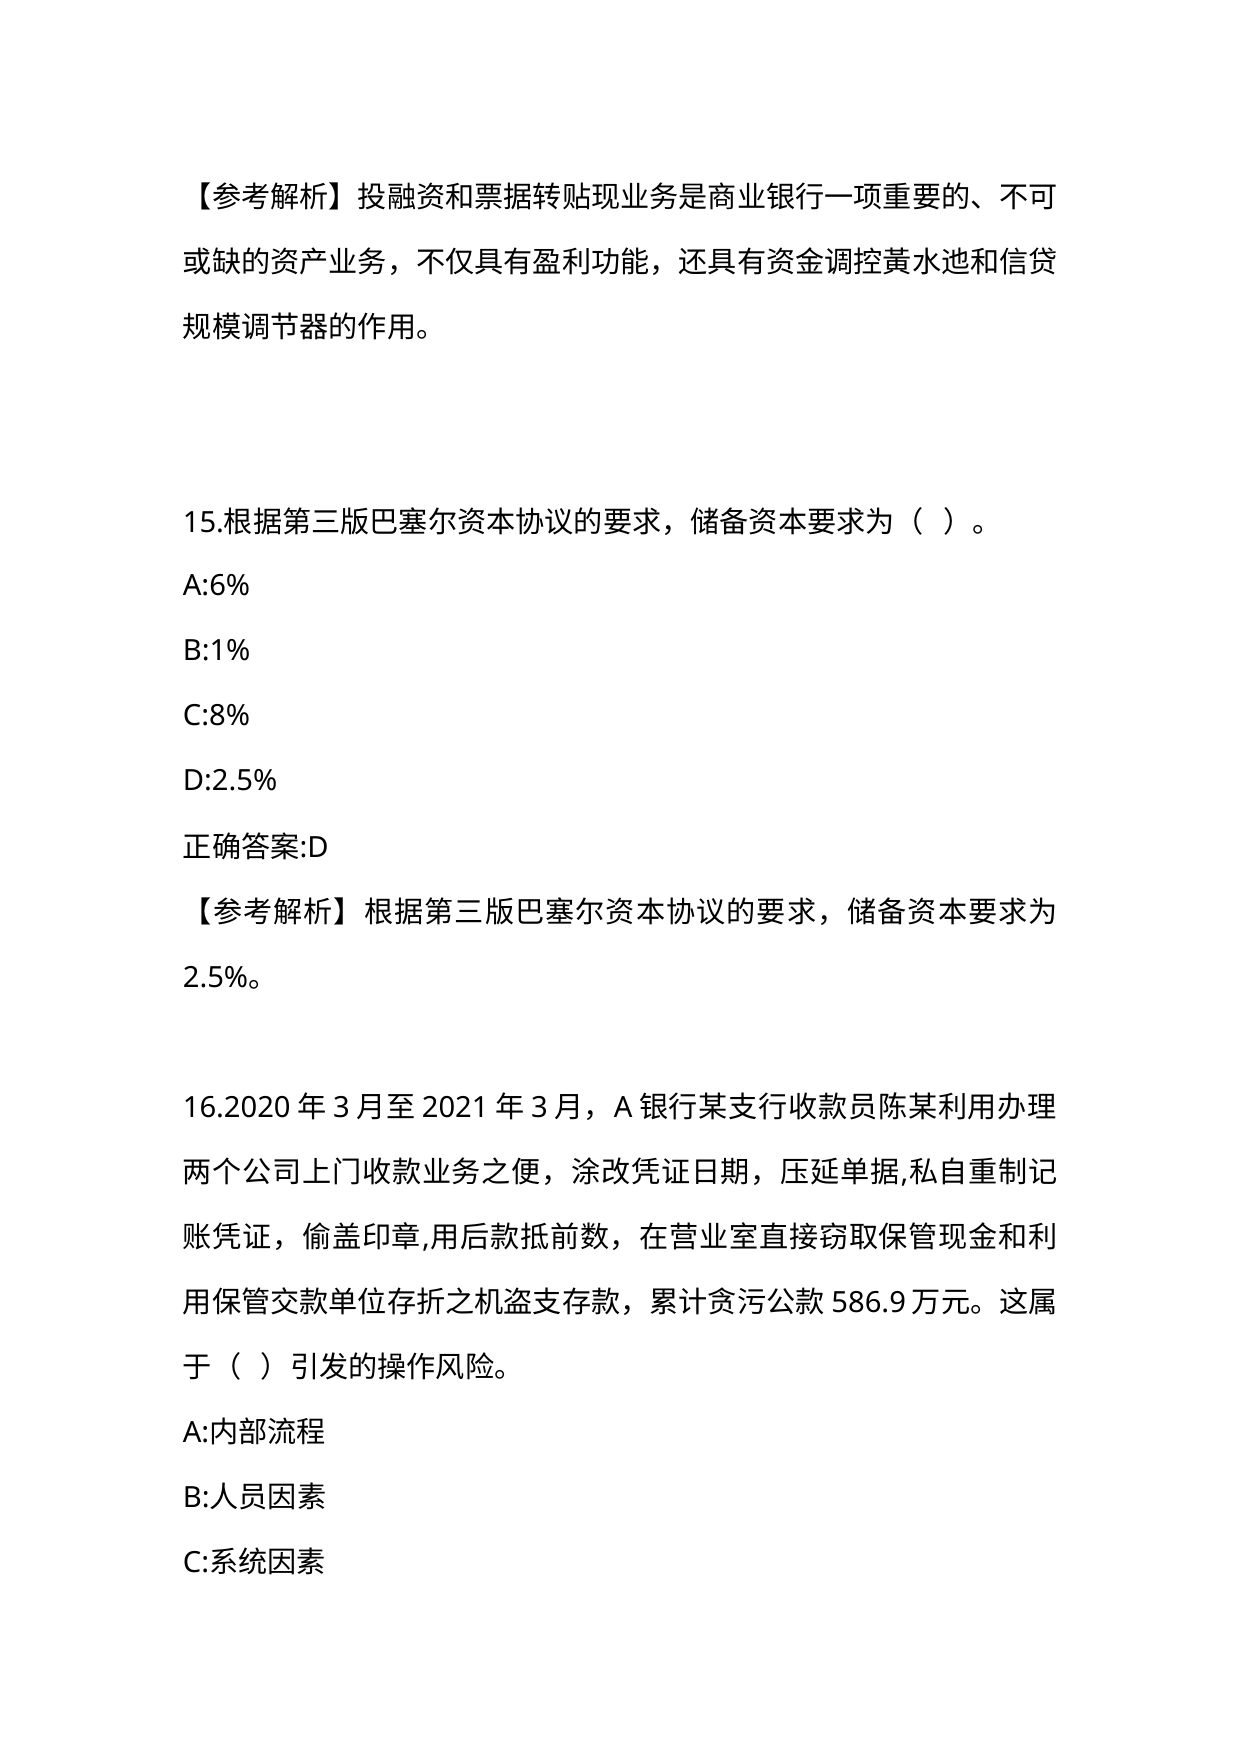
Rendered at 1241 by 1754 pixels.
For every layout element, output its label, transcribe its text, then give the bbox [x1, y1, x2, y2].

text 【参考解析】投融资和票据转贴现业务是商业银行一项重要的、不可或缺的资产业务，不仅具有盈利功能，还具有资金调控黃水迆和信贷规模调节器的作用。 [183, 162, 1058, 357]
text B:1% [183, 617, 1058, 682]
text 正确答案:D [183, 812, 1058, 877]
text C:8% [183, 682, 1058, 747]
text B:人员因素 [183, 1462, 1058, 1527]
text 【参考解析】根据第三版巴塞尔资本协议的要求，储备资本要求为2.5%。 [183, 877, 1058, 1007]
list 16.2020年3月至2021年3月，A银行某支行收款员陈某利用办理两个公司上门收款业务之便，涂改凭证日期，压延单据,私自重制记账凭证，偷盖印章,用后款抵前数，在营业室直接窃取保管现金和利用保管交款单位存折之机盗支存款，累计贪污公款586.9万元。这属于（ ）引发的操作风险。 [183, 1072, 1058, 1397]
text C:系统因素 [183, 1527, 1058, 1592]
text 15.根据第三版巴塞尔资本协议的要求，储备资本要求为（ ）。 [183, 487, 1058, 552]
text D:2.5% [183, 747, 1058, 812]
text A:6% [183, 552, 1058, 617]
list A:内部流程 [183, 1397, 1058, 1462]
